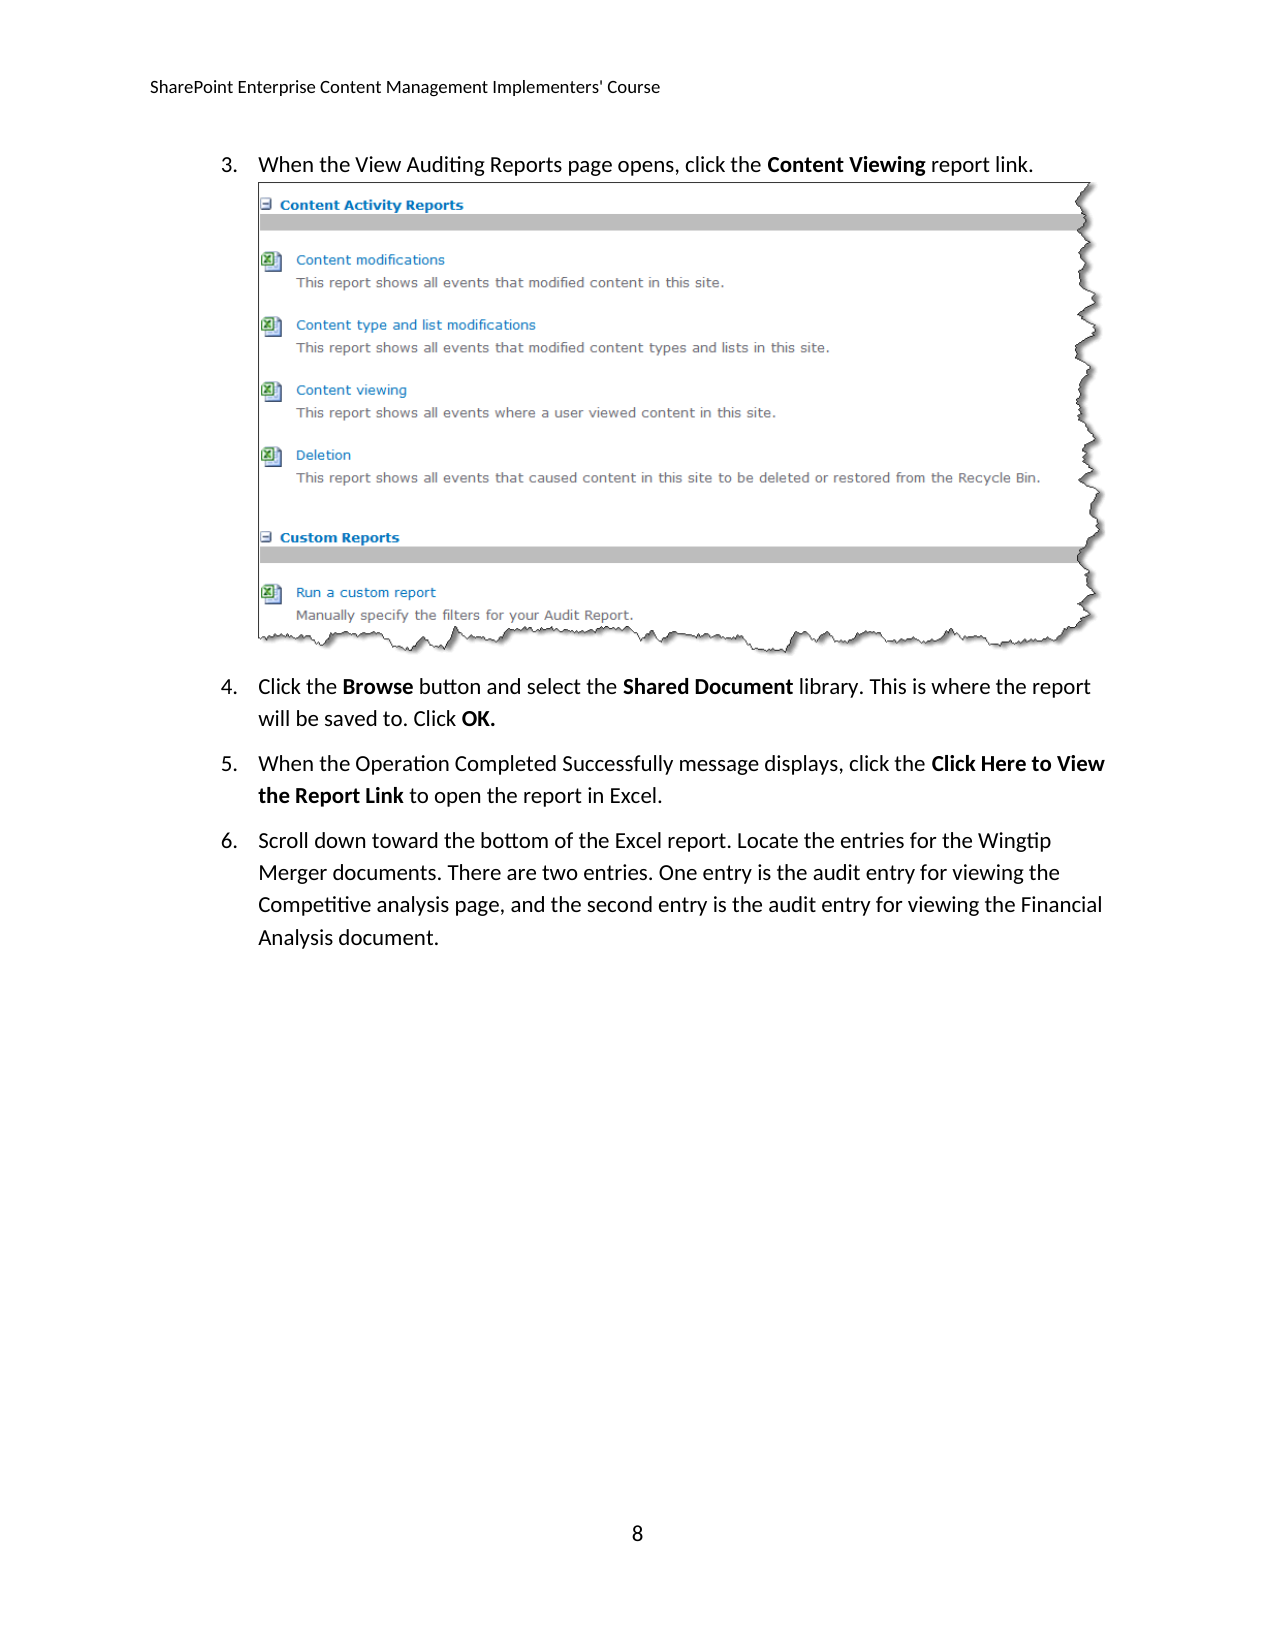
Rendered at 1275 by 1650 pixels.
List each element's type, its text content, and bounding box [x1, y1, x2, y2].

list When the Operation Completed Successfully message displays, click the Click Here to View the Report Link to open the report in Excel. [221, 749, 1125, 809]
list Scroll down toward the bottom of the Excel report. Locate the entries for the Wingtip Merger documents. There are two entries. One entry is the audit entry for viewing the Competitive analysis page, and the second entry is the audit entry for viewing the Financial Analysis document. [221, 826, 1125, 951]
list Click the Browse button and select the Shared Document library. This is where the report will be saved to. Click OK. [221, 672, 1125, 733]
picture [258, 182, 1106, 656]
